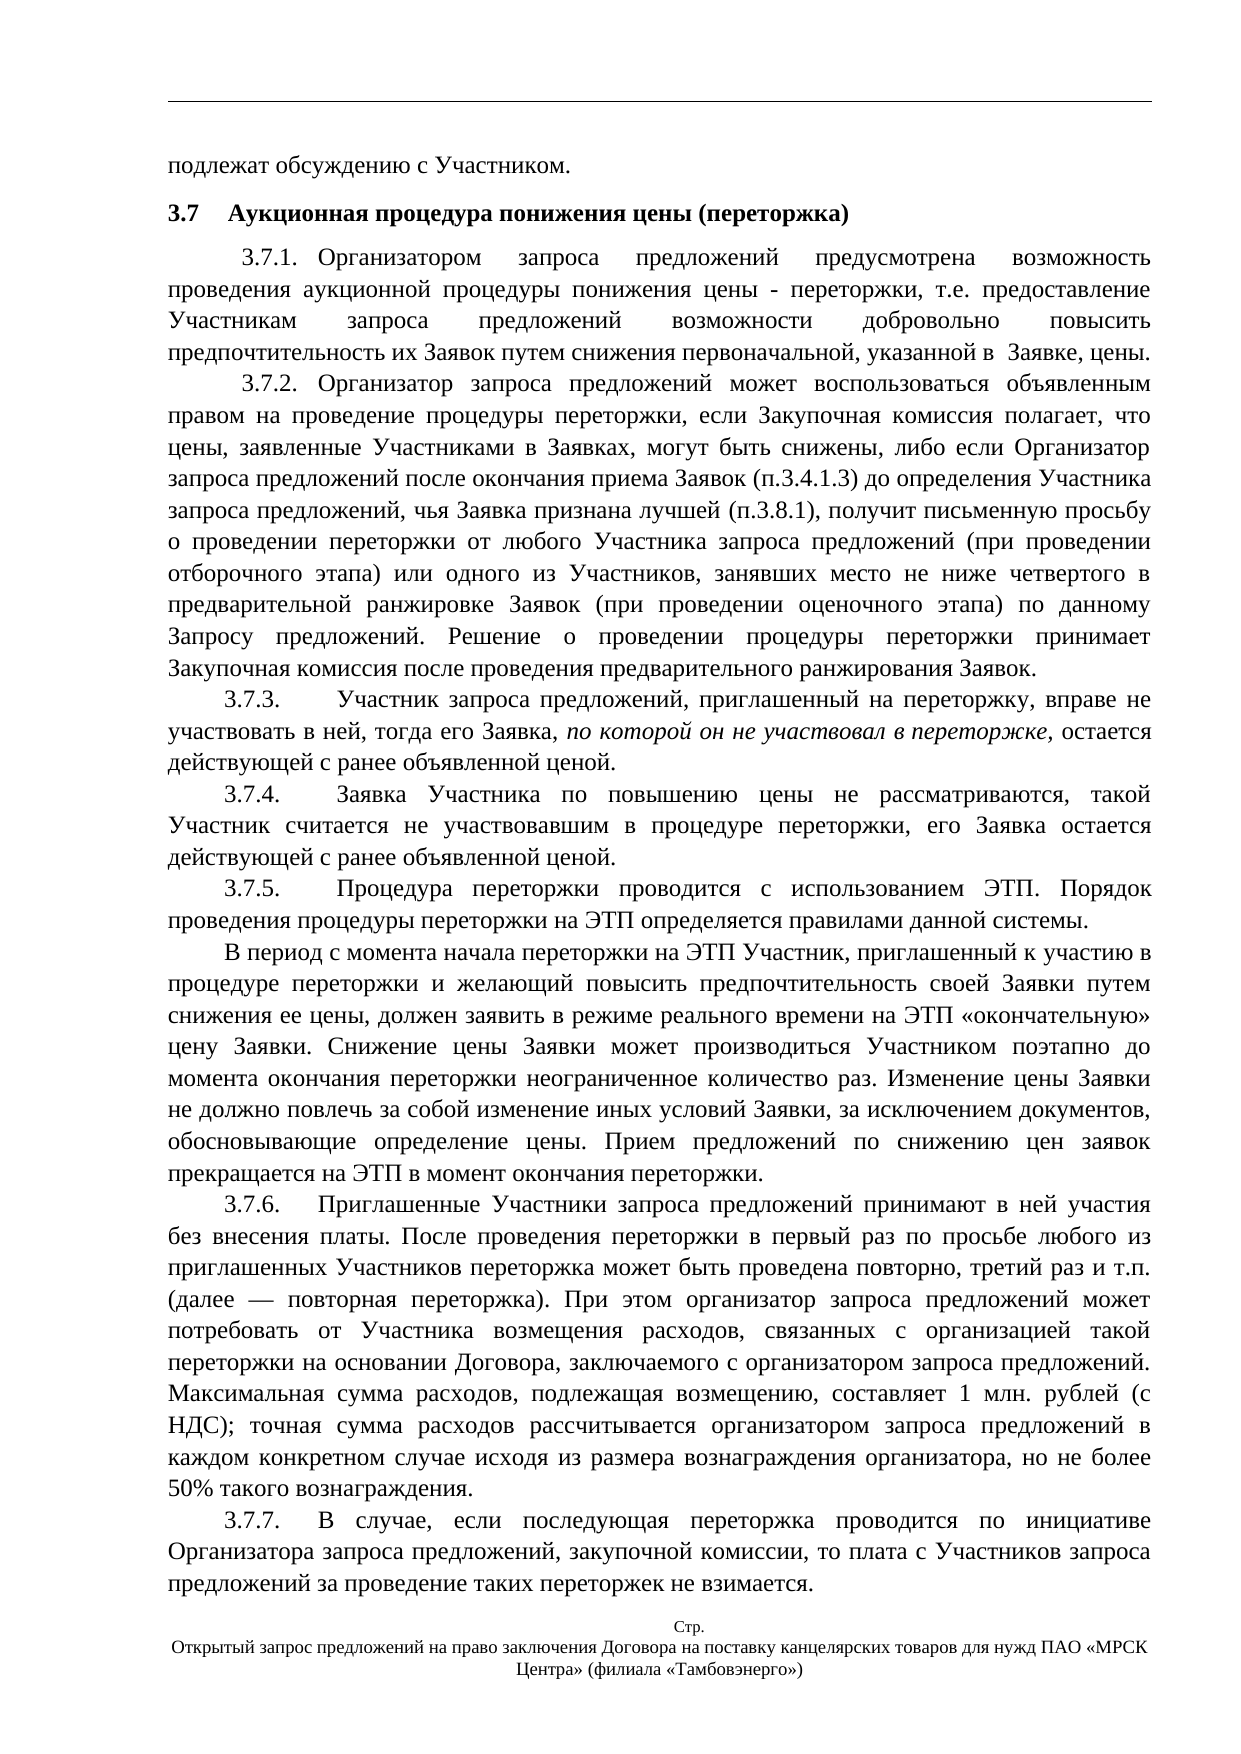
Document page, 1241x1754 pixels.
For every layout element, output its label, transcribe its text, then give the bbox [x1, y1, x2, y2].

list Участник запроса предложений, приглашенный на переторжку, вправе не участвовать в ней, тогда его Заявка, по которой он не участвовал в переторжке, остается действующей с ранее объявленной ценой. [168, 684, 1152, 776]
list Приглашенные Участники запроса предложений принимают в ней участия без внесения платы. После проведения переторжки в первый раз по просьбе любого из приглашенных Участников переторжка может быть проведена повторно, третий раз и т.п. (далее — повторная переторжка). При этом организатор запроса предложений может потребовать от Участника возмещения расходов, связанных с организацией такой переторжки на основании Договора, заключаемого с организатором запроса предложений. Максимальная сумма расходов, подлежащая возмещению, составляет 1 млн. рублей (с НДС); точная сумма расходов рассчитывается организатором запроса предложений в каждом конкретном случае исходя из размера вознаграждения организатора, но не более 50% такого вознаграждения. [168, 1189, 1152, 1502]
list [168, 150, 1135, 179]
list Процедура переторжки проводится с использованием ЭТП. Порядок проведения процедуры переторжки на ЭТП определяется правилами данной системы. [168, 873, 1152, 934]
subtitle Аукционная процедура понижения цены (переторжка) [168, 198, 1152, 227]
list Организатором запроса предложений предусмотрена возможность проведения аукционной процедуры понижения цены - переторжки, т.е. предоставление Участникам запроса предложений возможности добровольно повысить предпочтительность их Заявок путем снижения первоначальной, указанной в Заявке, цены. [168, 242, 1152, 366]
list В случае, если последующая переторжка проводится по инициативе Организатора запроса предложений, закупочной комиссии, то плата с Участников запроса предложений за проведение таких переторжек не взимается. [168, 1505, 1152, 1597]
list Заявка Участника по повышению цены не рассматриваются, такой Участник считается не участвовавшим в процедуре переторжки, его Заявка остается действующей с ранее объявленной ценой. [168, 779, 1152, 871]
text В период с момента начала переторжки на ЭТП Участник, приглашенный к участию в процедуре переторжки и желающий повысить предпочтительность своей Заявки путем снижения ее цены, должен заявить в режиме реального времени на ЭТП «окончательную» цену Заявки. Снижение цены Заявки может производиться Участником поэтапно до момента окончания переторжки неограниченное количество раз. Изменение цены Заявки не должно повлечь за собой изменение иных условий Заявки, за исключением документов, обосновывающие определение цены. Прием предложений по снижению цен заявок прекращается на ЭТП в момент окончания переторжки. [168, 937, 1152, 1186]
list Организатор запроса предложений может воспользоваться объявленным правом на проведение процедуры переторжки, если Закупочная комиссия полагает, что цены, заявленные Участниками в Заявках, могут быть снижены, либо если Организатор запроса предложений после окончания приема Заявок (п.3.4.1.3) до определения Участника запроса предложений, чья Заявка признана лучшей (п.3.8.1), получит письменную просьбу о проведении переторжки от любого Участника запроса предложений (при проведении отборочного этапа) или одного из Участников, занявших место не ниже четвертого в предварительной ранжировке Заявок (при проведении оценочного этапа) по данному Запросу предложений. Решение о проведении процедуры переторжки принимает Закупочная комиссия после проведения предварительного ранжирования Заявок. [168, 368, 1152, 681]
